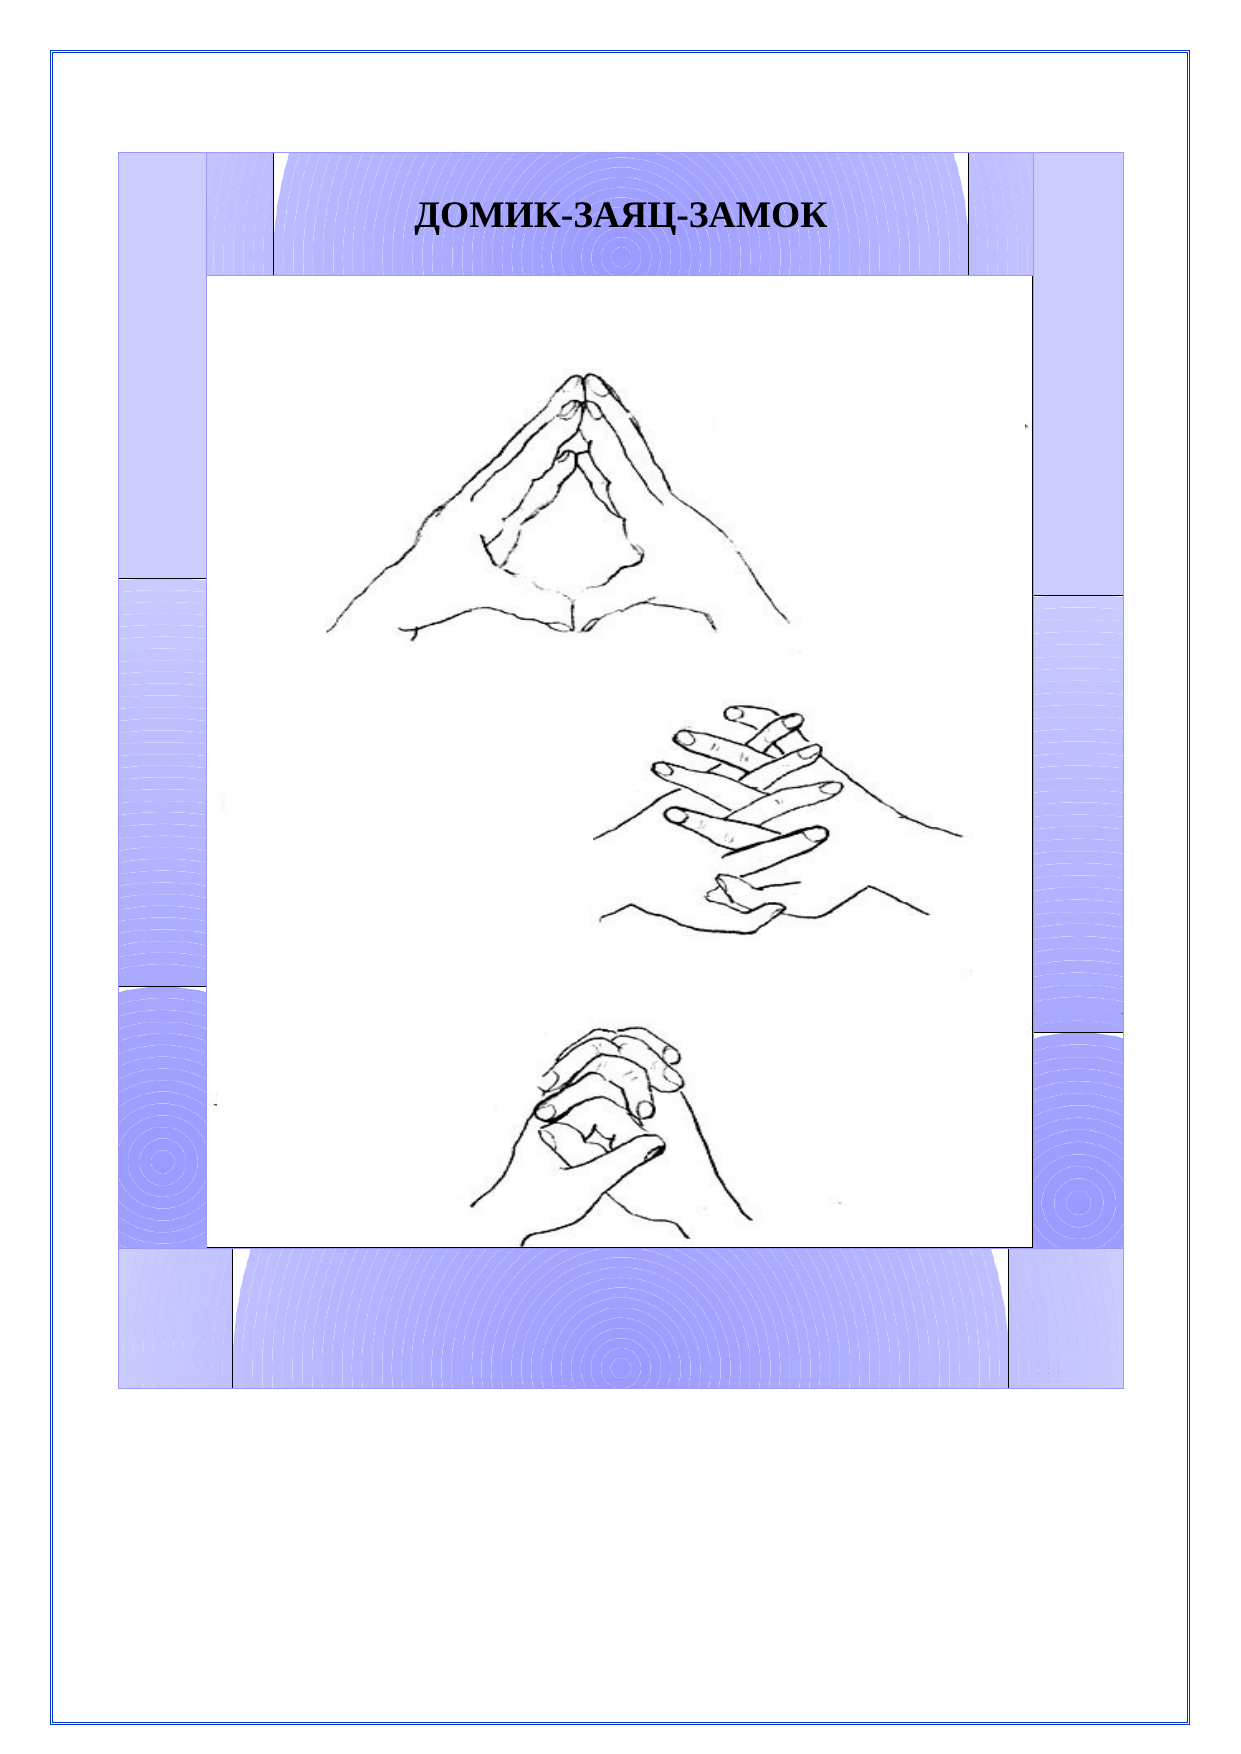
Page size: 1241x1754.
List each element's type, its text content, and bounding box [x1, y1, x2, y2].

picture [233, 1249, 1008, 1388]
picture [119, 579, 206, 980]
picture [207, 276, 1032, 1247]
subtitle ДОМИК-ЗАЯЦ-ЗАМОК [154, 192, 1087, 235]
picture [1034, 1033, 1123, 1248]
picture [274, 235, 968, 275]
picture [274, 153, 968, 192]
picture [119, 987, 206, 1248]
picture [1034, 596, 1123, 1013]
